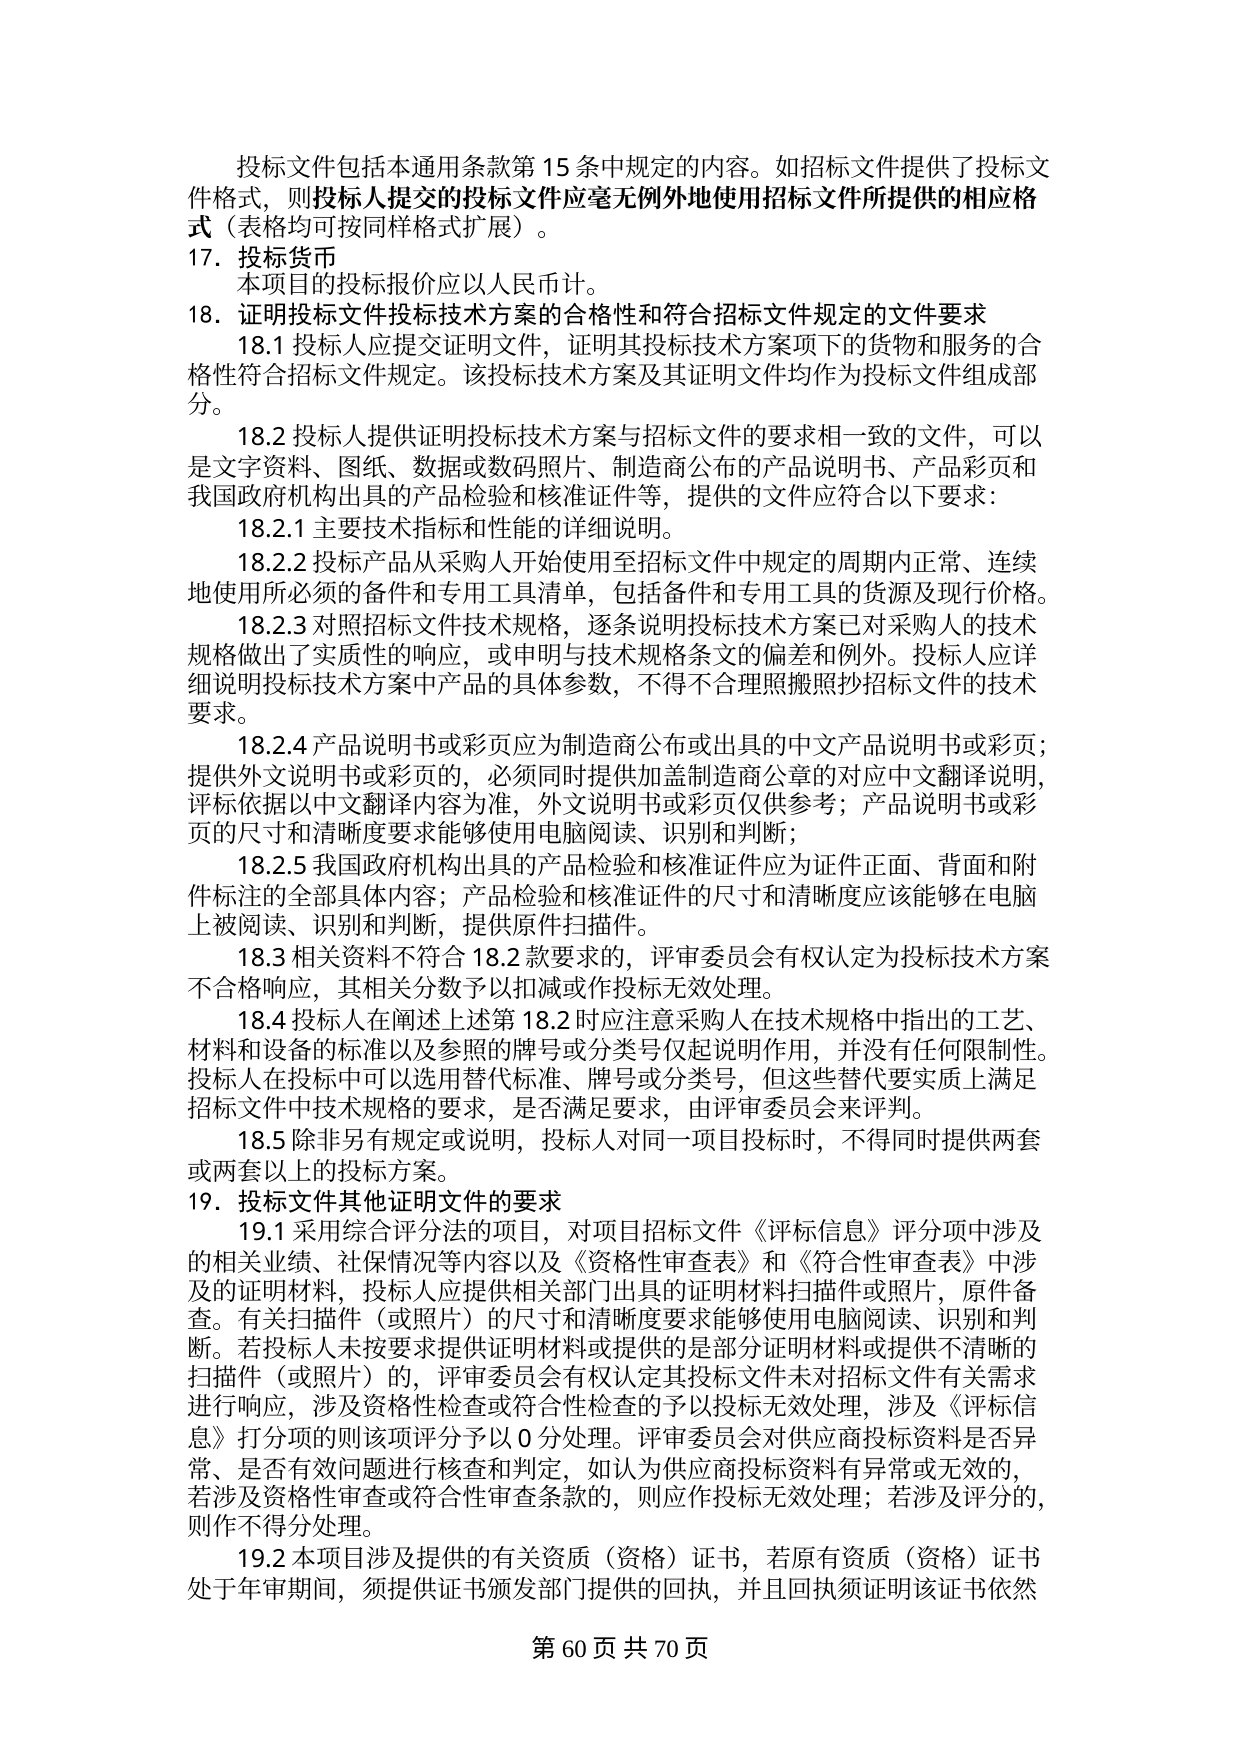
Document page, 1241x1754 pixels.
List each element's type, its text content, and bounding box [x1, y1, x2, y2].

text 18.2.5我国政府机构出具的产品检验和核准证件应为证件正面、背面和附件标注的全部具体内容；产品检验和核准证件的尺寸和清晰度应该能够在电脑上被阅读、识别和判断，提供原件扫描件。 [187, 848, 1053, 939]
text 投标文件包括本通用条款第15条中规定的内容。如招标文件提供了投标文件格式，则投标人提交的投标文件应毫无例外地使用招标文件所提供的相应格式（表格均可按同样格式扩展）。 [187, 150, 1053, 242]
text 18.2 投标人提供证明投标技术方案与招标文件的要求相一致的文件，可以是文字资料、图纸、数据或数码照片、制造商公布的产品说明书、产品彩页和我国政府机构出具的产品检验和核准证件等，提供的文件应符合以下要求： [187, 419, 1053, 511]
text 19．投标文件其他证明文件的要求 [187, 1186, 1053, 1214]
text 19.1采用综合评分法的项目，对项目招标文件《评标信息》评分项中涉及的相关业绩、社保情况等内容以及《资格性审查表》和《符合性审查表》中涉及的证明材料，投标人应提供相关部门出具的证明材料扫描件或照片，原件备查。有关扫描件（或照片）的尺寸和清晰度要求能够使用电脑阅读、识别和判断。若投标人未按要求提供证明材料或提供的是部分证明材料或提供不清晰的扫描件（或照片）的，评审委员会有权认定其投标文件未对招标文件有关需求进行响应，涉及资格性检查或符合性检查的予以投标无效处理，涉及《评标信息》打分项的则该项评分予以0分处理。评审委员会对供应商投标资料是否异常、是否有效问题进行核查和判定，如认为供应商投标资料有异常或无效的，若涉及资格性审查或符合性审查条款的，则应作投标无效处理；若涉及评分的，则作不得分处理。 [187, 1214, 1053, 1541]
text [187, 1541, 1053, 1604]
text 18.2.2投标产品从采购人开始使用至招标文件中规定的周期内正常、连续地使用所必须的备件和专用工具清单，包括备件和专用工具的货源及现行价格。 [187, 544, 1053, 607]
text 18．证明投标文件投标技术方案的合格性和符合招标文件规定的文件要求 [187, 299, 1053, 327]
text 本项目的投标报价应以人民币计。 [187, 270, 1053, 299]
text 17．投标货币 [187, 242, 1053, 270]
text 18.4投标人在阐述上述第18.2时应注意采购人在技术规格中指出的工艺、材料和设备的标准以及参照的牌号或分类号仅起说明作用，并没有任何限制性。投标人在投标中可以选用替代标准、牌号或分类号，但这些替代要实质上满足招标文件中技术规格的要求，是否满足要求，由评审委员会来评判。 [187, 1002, 1053, 1123]
text 18.5除非另有规定或说明，投标人对同一项目投标时，不得同时提供两套或两套以上的投标方案。 [187, 1123, 1053, 1186]
text 18.3相关资料不符合18.2款要求的，评审委员会有权认定为投标技术方案不合格响应，其相关分数予以扣减或作投标无效处理。 [187, 939, 1053, 1002]
text 18.2.4产品说明书或彩页应为制造商公布或出具的中文产品说明书或彩页；提供外文说明书或彩页的，必须同时提供加盖制造商公章的对应中文翻译说明，评标依据以中文翻译内容为准，外文说明书或彩页仅供参考；产品说明书或彩页的尺寸和清晰度要求能够使用电脑阅读、识别和判断； [187, 728, 1053, 848]
text 18.1 投标人应提交证明文件，证明其投标技术方案项下的货物和服务的合格性符合招标文件规定。该投标技术方案及其证明文件均作为投标文件组成部分。 [187, 327, 1053, 419]
text 18.2.1主要技术指标和性能的详细说明。 [187, 511, 1053, 544]
text 18.2.3对照招标文件技术规格，逐条说明投标技术方案已对采购人的技术规格做出了实质性的响应，或申明与技术规格条文的偏差和例外。投标人应详细说明投标技术方案中产品的具体参数，不得不合理照搬照抄招标文件的技术要求。 [187, 607, 1053, 728]
